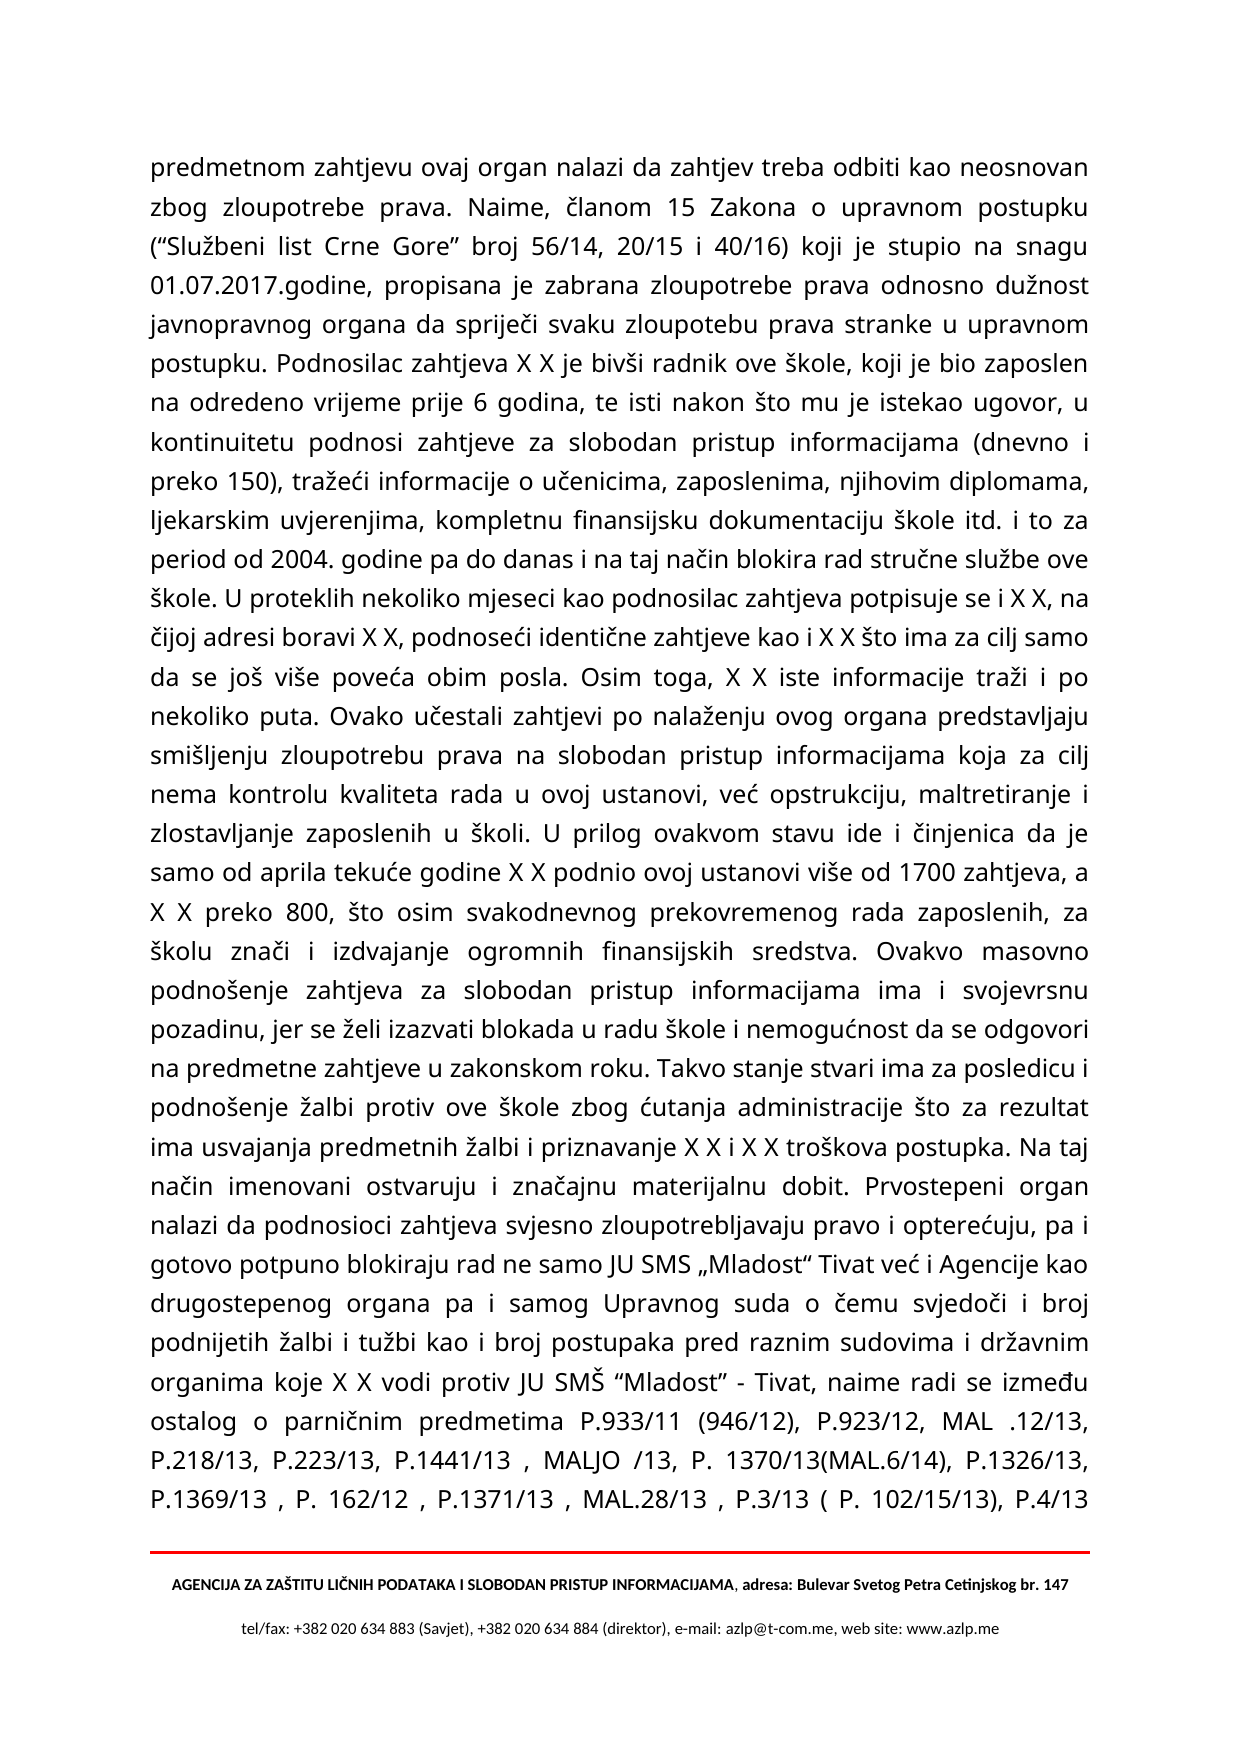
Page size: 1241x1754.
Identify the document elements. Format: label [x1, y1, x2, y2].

text [150, 150, 1090, 1516]
